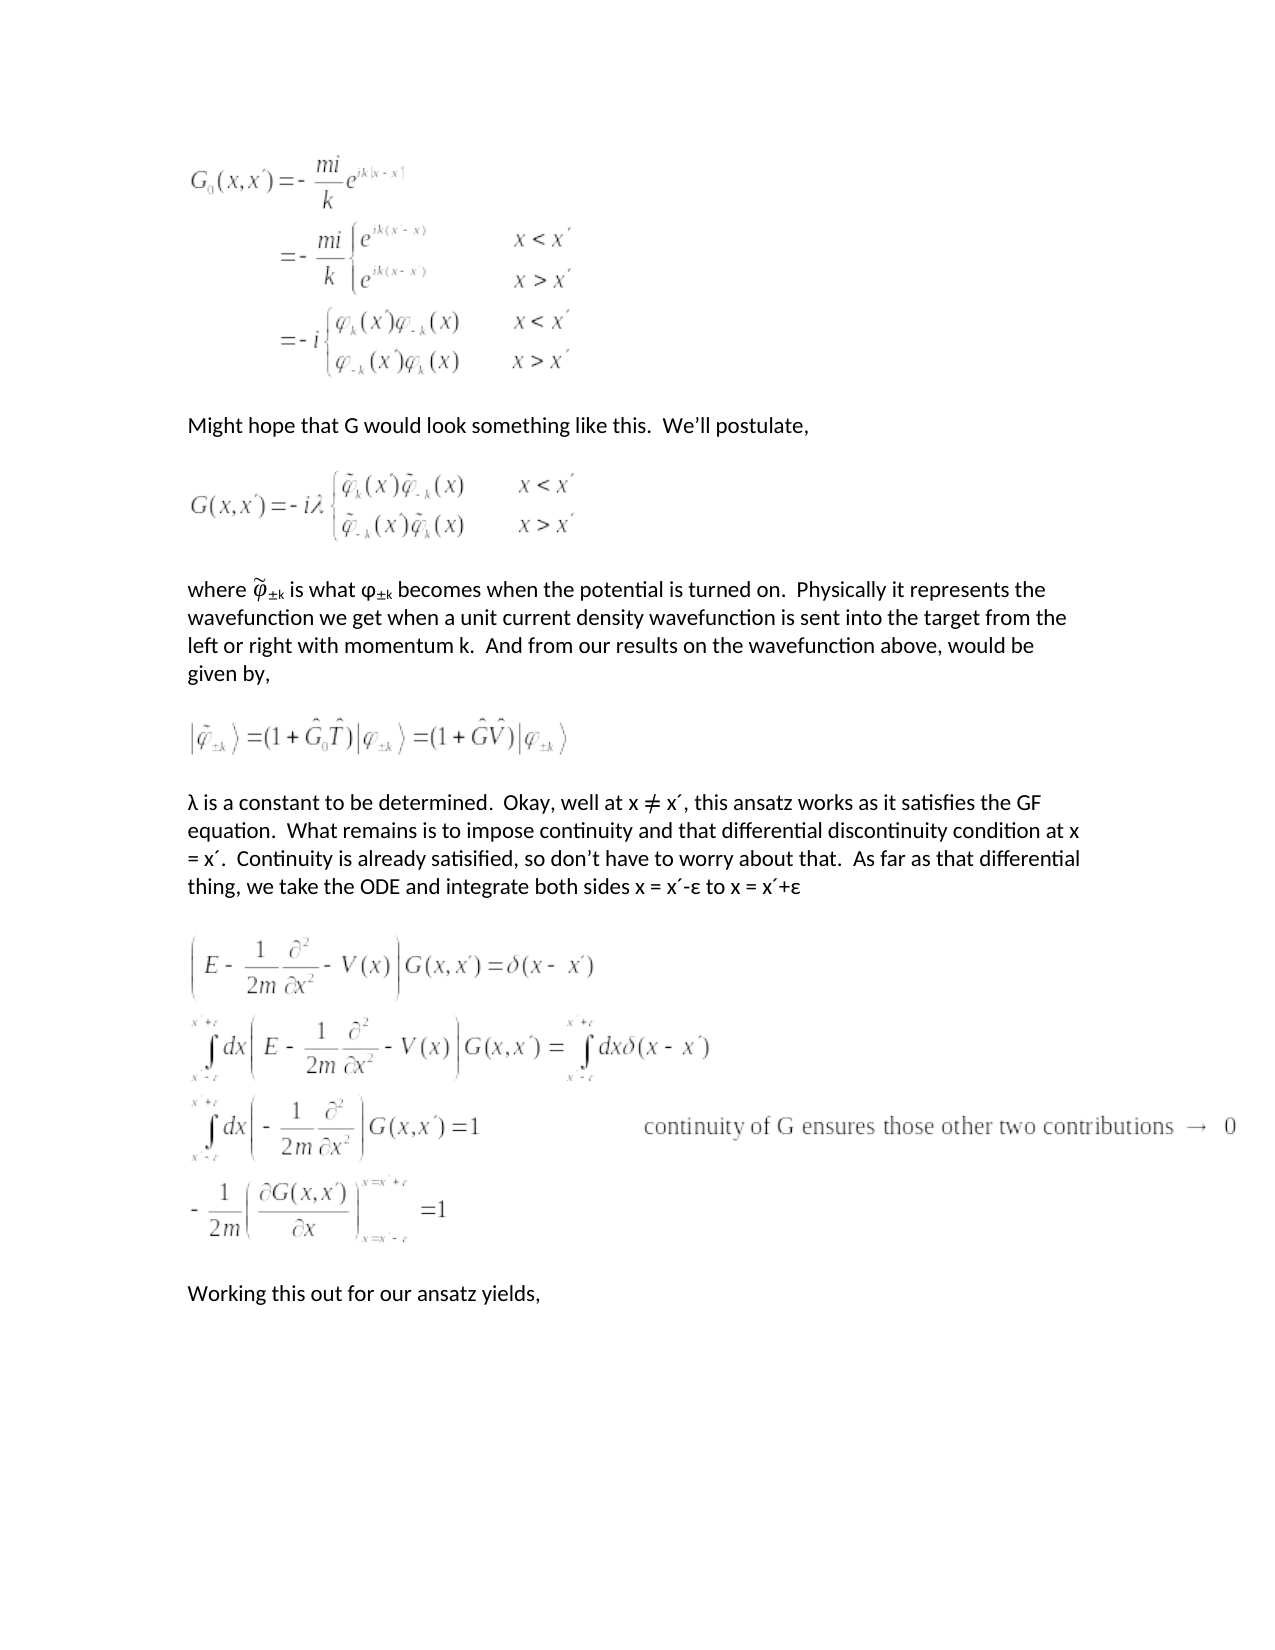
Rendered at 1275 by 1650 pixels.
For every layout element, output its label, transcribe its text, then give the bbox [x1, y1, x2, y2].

text λ is a constant to be determined. Okay, well at x ≠ x´, this ansatz works as it satisfies the GF equation. What remains is to impose continuity and that differential discontinuity condition at x = x´. Continuity is already satisified, so don’t have to worry about that. As far as that differential thing, we take the ODE and integrate both sides x = x´-ε to x = x´+ε [187, 788, 1087, 900]
text Working this out for our ansatz yields, [187, 1279, 1087, 1307]
text Might hope that G would look something like this. We’ll postulate, [187, 411, 1087, 439]
text where ±k is what φ±k becomes when the potential is turned on. Physically it represents the wavefunction we get when a unit current density wavefunction is sent into the target from the left or right with momentum k. And from our results on the wavefunction above, would be given by, [187, 574, 1087, 687]
